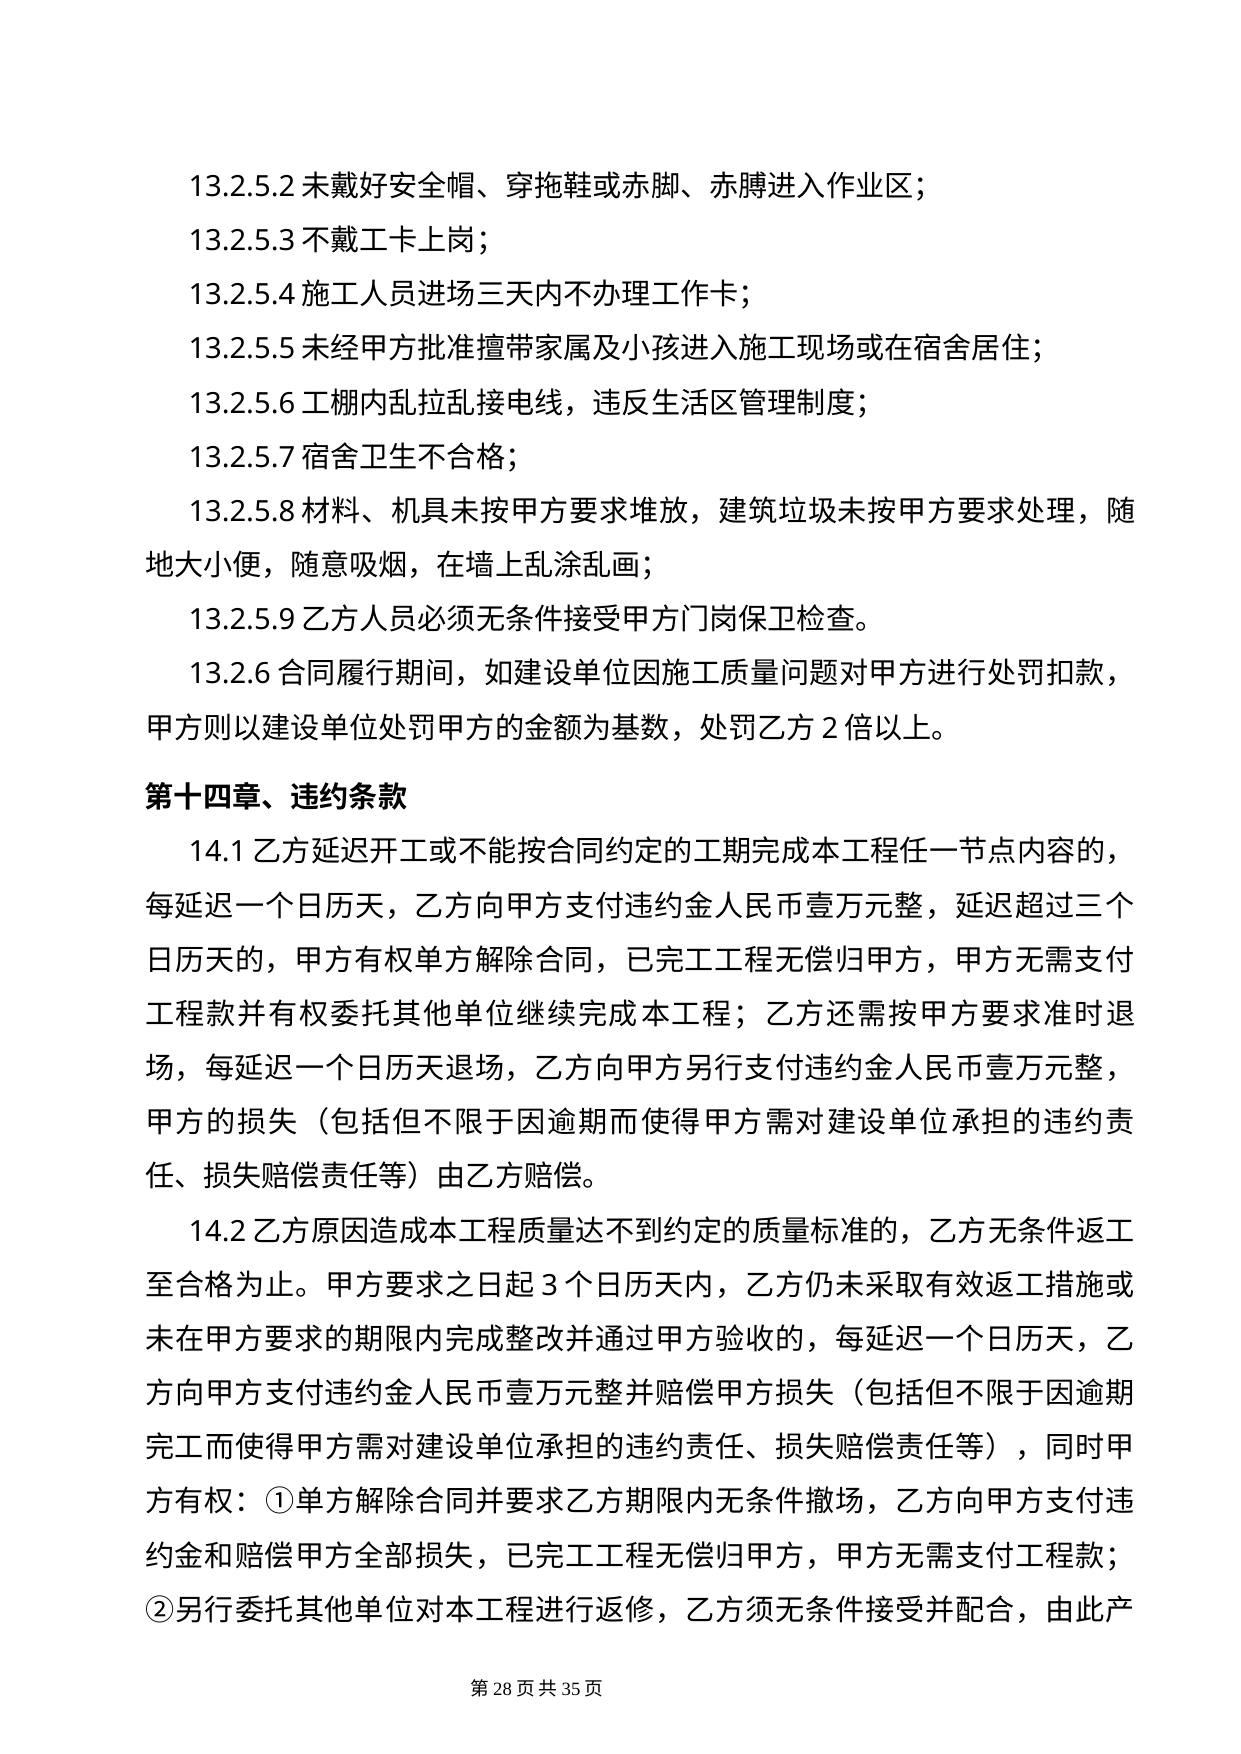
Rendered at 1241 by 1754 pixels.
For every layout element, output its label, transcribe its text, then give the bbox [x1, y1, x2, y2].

text 13.2.5.4施工人员进场三天内不办理工作卡； [145, 261, 1135, 316]
text 13.2.5.3不戴工卡上岗； [145, 207, 1135, 261]
text 13.2.5.5未经甲方批准擅带家属及小孩进入施工现场或在宿舍居住； [145, 316, 1135, 370]
text 14.1乙方延迟开工或不能按合同约定的工期完成本工程任一节点内容的，每延迟一个日历天，乙方向甲方支付违约金人民币壹万元整，延迟超过三个日历天的，甲方有权单方解除合同，已完工工程无偿归甲方，甲方无需支付工程款并有权委托其他单位继续完成本工程；乙方还需按甲方要求准时退场，每延迟一个日历天退场，乙方向甲方另行支付违约金人民币壹万元整，甲方的损失（包括但不限于因逾期而使得甲方需对建设单位承担的违约责任、损失赔偿责任等）由乙方赔偿。 [145, 818, 1135, 1198]
text 13.2.5.7宿舍卫生不合格； [145, 424, 1135, 478]
text 13.2.5.9乙方人员必须无条件接受甲方门岗保卫检查。 [145, 586, 1135, 641]
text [145, 1198, 1135, 1631]
list 违约条款 [144, 764, 1135, 818]
text 13.2.5.2未戴好安全帽、穿拖鞋或赤脚、赤膊进入作业区； [145, 153, 1135, 207]
text 13.2.6合同履行期间，如建设单位因施工质量问题对甲方进行处罚扣款，甲方则以建设单位处罚甲方的金额为基数，处罚乙方2倍以上。 [145, 641, 1135, 749]
text 13.2.5.6工棚内乱拉乱接电线，违反生活区管理制度； [145, 370, 1135, 424]
text 13.2.5.8材料、机具未按甲方要求堆放，建筑垃圾未按甲方要求处理，随地大小便，随意吸烟，在墙上乱涂乱画； [145, 478, 1135, 586]
